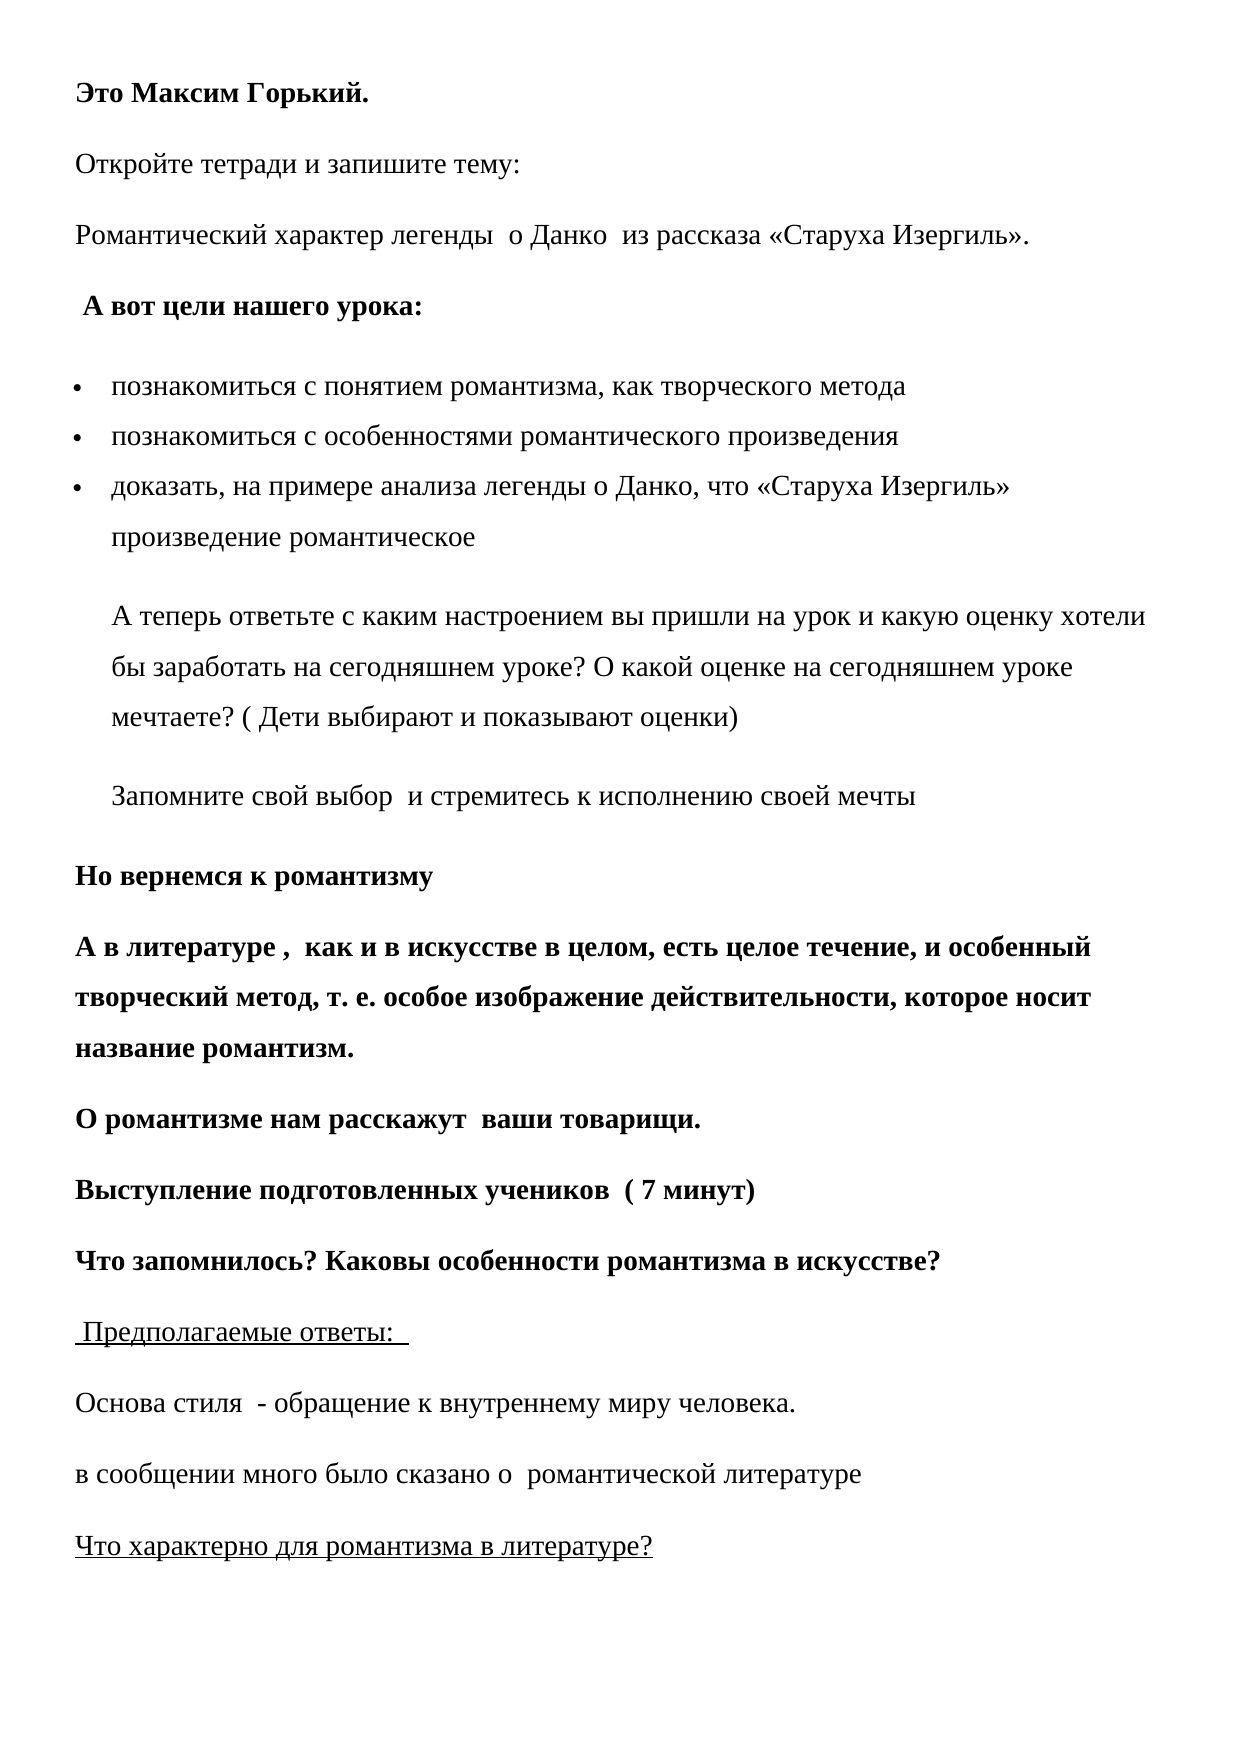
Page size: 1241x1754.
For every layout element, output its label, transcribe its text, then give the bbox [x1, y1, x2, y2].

text Но вернемся к романтизму [75, 858, 1165, 891]
text А вот цели нашего урока: [75, 288, 1165, 322]
text А теперь ответьте с каким настроением вы пришли на урок и какую оценку хотели бы заработать на сегодняшнем уроке? О какой оценке на сегодняшнем уроке мечтаете? ( Дети выбирают и показывают оценки) [111, 598, 1165, 732]
text Запомните свой выбор и стремитесь к исполнению своей мечты [111, 778, 1165, 812]
text в сообщении много было сказано о романтической литературе [75, 1457, 1165, 1490]
text Откройте тетради и запишите тему: [75, 146, 1165, 180]
list познакомиться с особенностями романтического произведения [73, 418, 1165, 452]
text О романтизме нам расскажут ваши товарищи. [75, 1101, 1165, 1134]
list доказать, на примере анализа легенды о Данко, что «Старуха Изергиль» произведение романтическое [73, 468, 1165, 552]
text Основа стиля - обращение к внутреннему миру человека. [75, 1385, 1165, 1419]
text Это Максим Горький. [75, 75, 1165, 108]
list познакомиться с понятием романтизма, как творческого метода [73, 368, 1165, 401]
text Романтический характер легенды о Данко из рассказа «Старуха Изергиль». [75, 217, 1165, 251]
text Что характерно для романтизма в литературе? [75, 1528, 1165, 1561]
text А в литературе , как и в искусстве в целом, есть целое течение, и особенный творческий метод, т. е. особое изображение действительности, которое носит название романтизм. [75, 929, 1165, 1063]
text Что запомнилось? Каковы особенности романтизма в искусстве? [75, 1243, 1165, 1277]
text Предполагаемые ответы: [75, 1314, 1165, 1348]
text Выступление подготовленных учеников ( 7 минут) [75, 1172, 1165, 1206]
